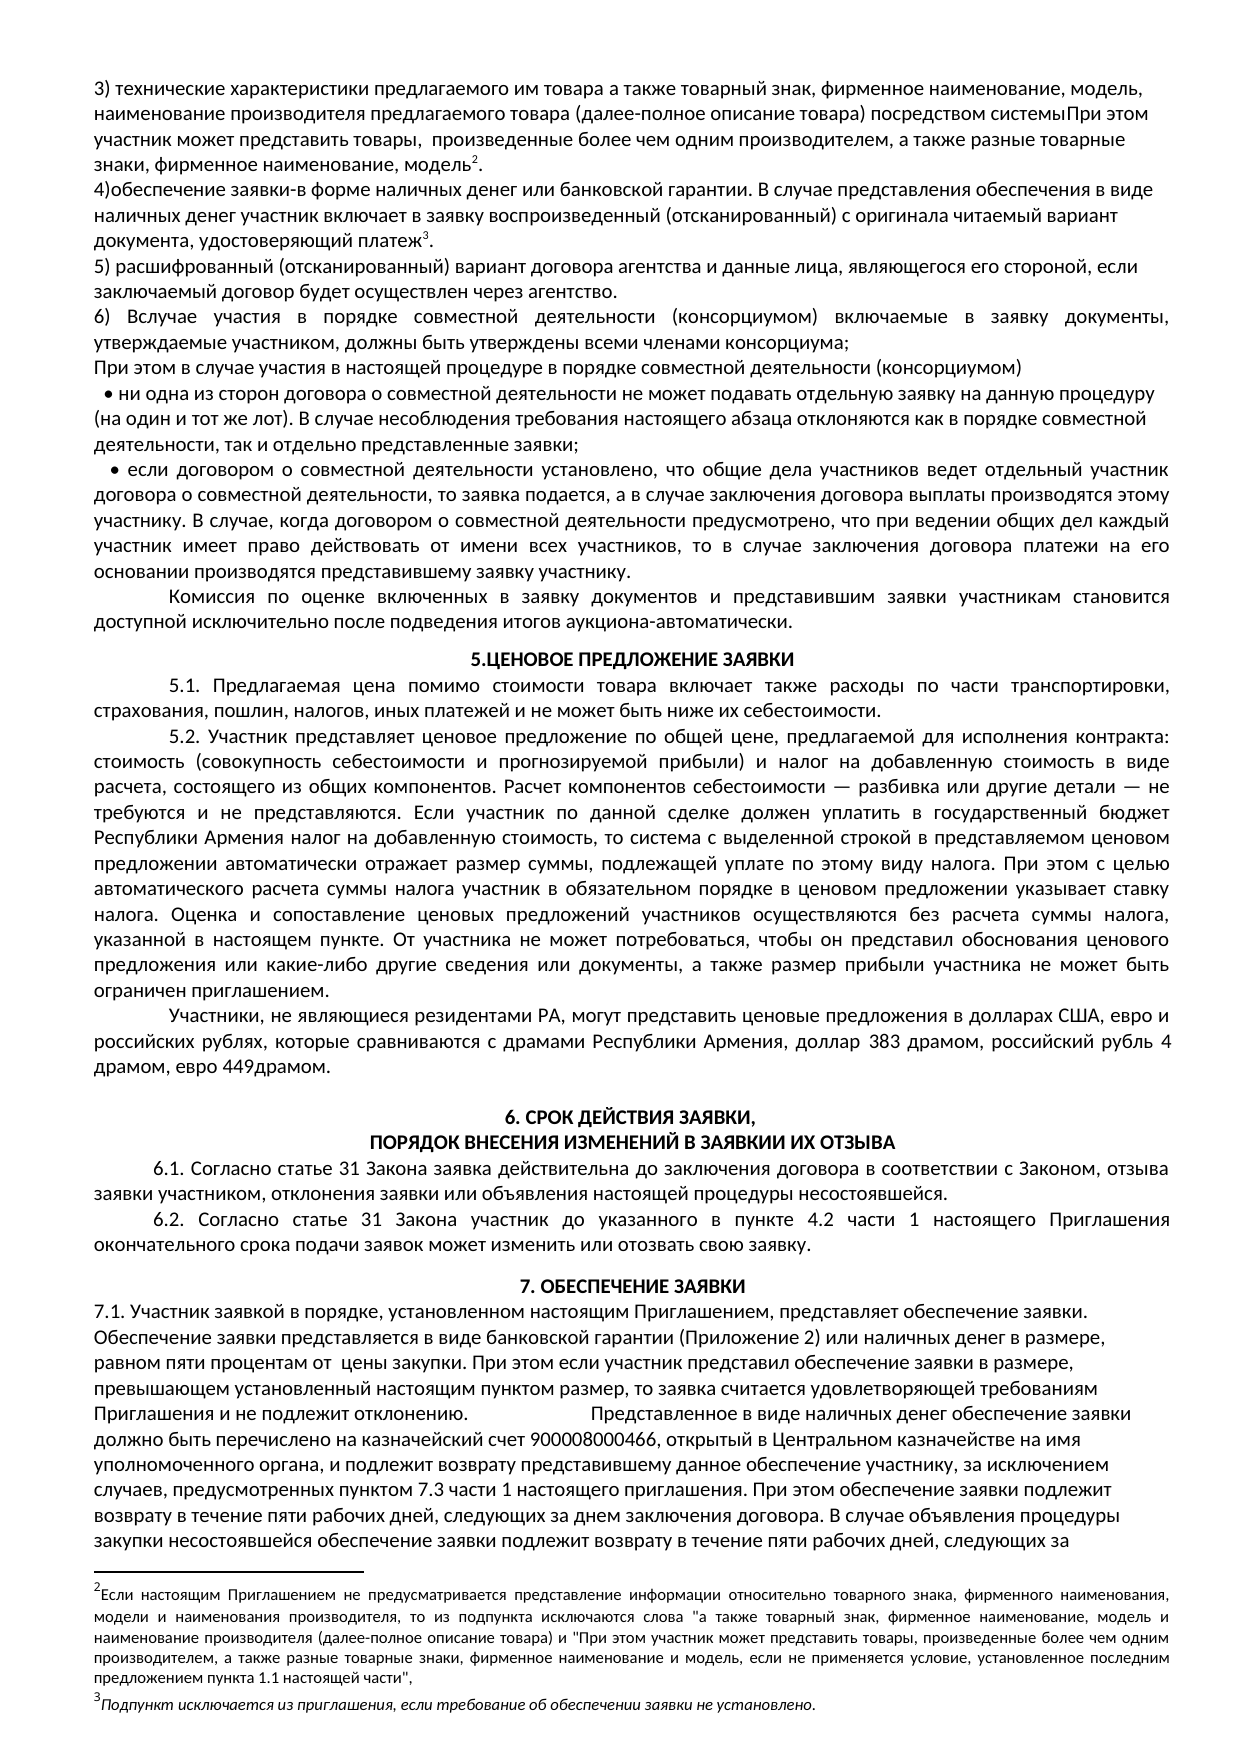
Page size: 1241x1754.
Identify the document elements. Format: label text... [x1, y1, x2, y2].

text 3) технические характеристики предлагаемого им товара а также товарный знак, фирменное наименование, модель, наименование производителя предлагаемого товара (далее-полное описание товара) посредством системыПри этом участник может представить товары, произведенные более чем одним производителем, а также разные товарные знаки, фирменное наименование, модель. [94, 75, 1171, 177]
text 6.2. Согласно статье 31 Закона участник до указанного в пункте 4.2 части 1 настоящего Приглашения окончательного срока подачи заявок может изменить или отозвать свою заявку. [94, 1206, 1171, 1257]
text Комиссия по оценке включенных в заявку документов и представившим заявки участникам становится доступной исключительно после подведения итогов аукциона-автоматически. [94, 583, 1171, 634]
text Участники, не являющиеся резидентами РА, могут представить ценовые предложения в долларах США, евро и российских рублях, которые сравниваются с драмами Республики Армения, доллар 383 драмом, российский рубль 4 драмом, евро 449драмом. [94, 1002, 1171, 1079]
text 4)обеспечение заявки-в форме наличных денег или банковской гарантии. В случае представления обеспечения в виде наличных денег участник включает в заявку воспроизведенный (отсканированный) с оригинала читаемый вариант документa, удостоверяющий платеж. [94, 177, 1171, 253]
text • если договором о совместной деятельности установлено, что общие дела участников ведет отдельный участник договора о совместной деятельности, то заявка подается, а в случае заключения договора выплаты производятся этому участнику. В случае, когда договором о совместной деятельности предусмотрено, что при ведении общих дел каждый участник имеет право действовать от имени всех участников, то в случае заключения договора платежи на его основании производятся представившему заявку участнику. [94, 456, 1171, 583]
text 5.ЦЕНОВОЕ ПРЕДЛОЖЕНИЕ ЗАЯВКИ [94, 647, 1171, 672]
text 6. СРОК ДЕЙСТВИЯ ЗАЯВКИ, ПОРЯДОК ВНЕСЕНИЯ ИЗМЕНЕНИЙ В ЗАЯВКИИ ИХ ОТЗЫВА [153, 1104, 1112, 1155]
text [94, 1299, 1171, 1553]
text 6) Вслучае участия в порядке совместной деятельности (консорциумом) включаемые в заявку документы, утверждаемые участником, должны быть утверждены всеми членами консорциума; [94, 304, 1171, 354]
text 5.1. Предлагаемая цена помимо стоимости товара включает также расходы по части транспортировки, страхования, пошлин, налогов, иных платежей и не может быть ниже их себестоимости. [94, 672, 1171, 723]
text 5.2. Участник представляет ценовое предложение по общей цене, предлагаемой для исполнения контракта: стоимость (совокупность себестоимости и прогнозируемой прибыли) и налог на добавленную стоимость в виде расчета, состоящего из общих компонентов. Расчет компонентов себестоимости — разбивка или другие детали — не требуются и не представляются. Если участник по данной сделке должен уплатить в государственный бюджет Республики Армения налог на добавленную стоимость, то система с выделенной строкой в представляемом ценовом предложении автоматически отражает размер суммы, подлежащей уплате по этому виду налога. При этом с целью автоматического расчета суммы налога участник в обязательном порядке в ценовом предложении указывает ставку налога. Оценка и сопоставление ценовых предложений участников осуществляются без расчета суммы налога, указанной в настоящем пункте. От участника не может потребоваться, чтобы он представил обоснования ценового предложения или какие-либо другие сведения или документы, а также размер прибыли участника не может быть ограничен приглашением. [94, 723, 1171, 1002]
text 6.1. Согласно статье 31 Закона заявка действительна до заключения договора в соответствии с Законом, отзыва заявки участником, отклонения заявки или объявления настоящей процедуры несостоявшейся. [94, 1155, 1171, 1206]
text • ни одна из сторон договора о совместной деятельности не может подавать отдельную заявку на данную процедуру (на один и тот же лот). В случае несоблюдения требования настоящего абзаца отклоняются как в порядке совместной деятельности, так и отдельно представленные заявки; [94, 380, 1171, 456]
text 7. ОБЕСПЕЧЕНИЕ ЗАЯВКИ [94, 1273, 1171, 1299]
text При этом в случае участия в настоящей процедуре в порядке совместной деятельности (консорциумом) [94, 354, 1171, 380]
text 5) расшифрованный (отсканированный) вариант договора агентства и данные лица, являющегося его стороной, если заключаемый договор будет осуществлен через агентство. [94, 253, 1171, 304]
